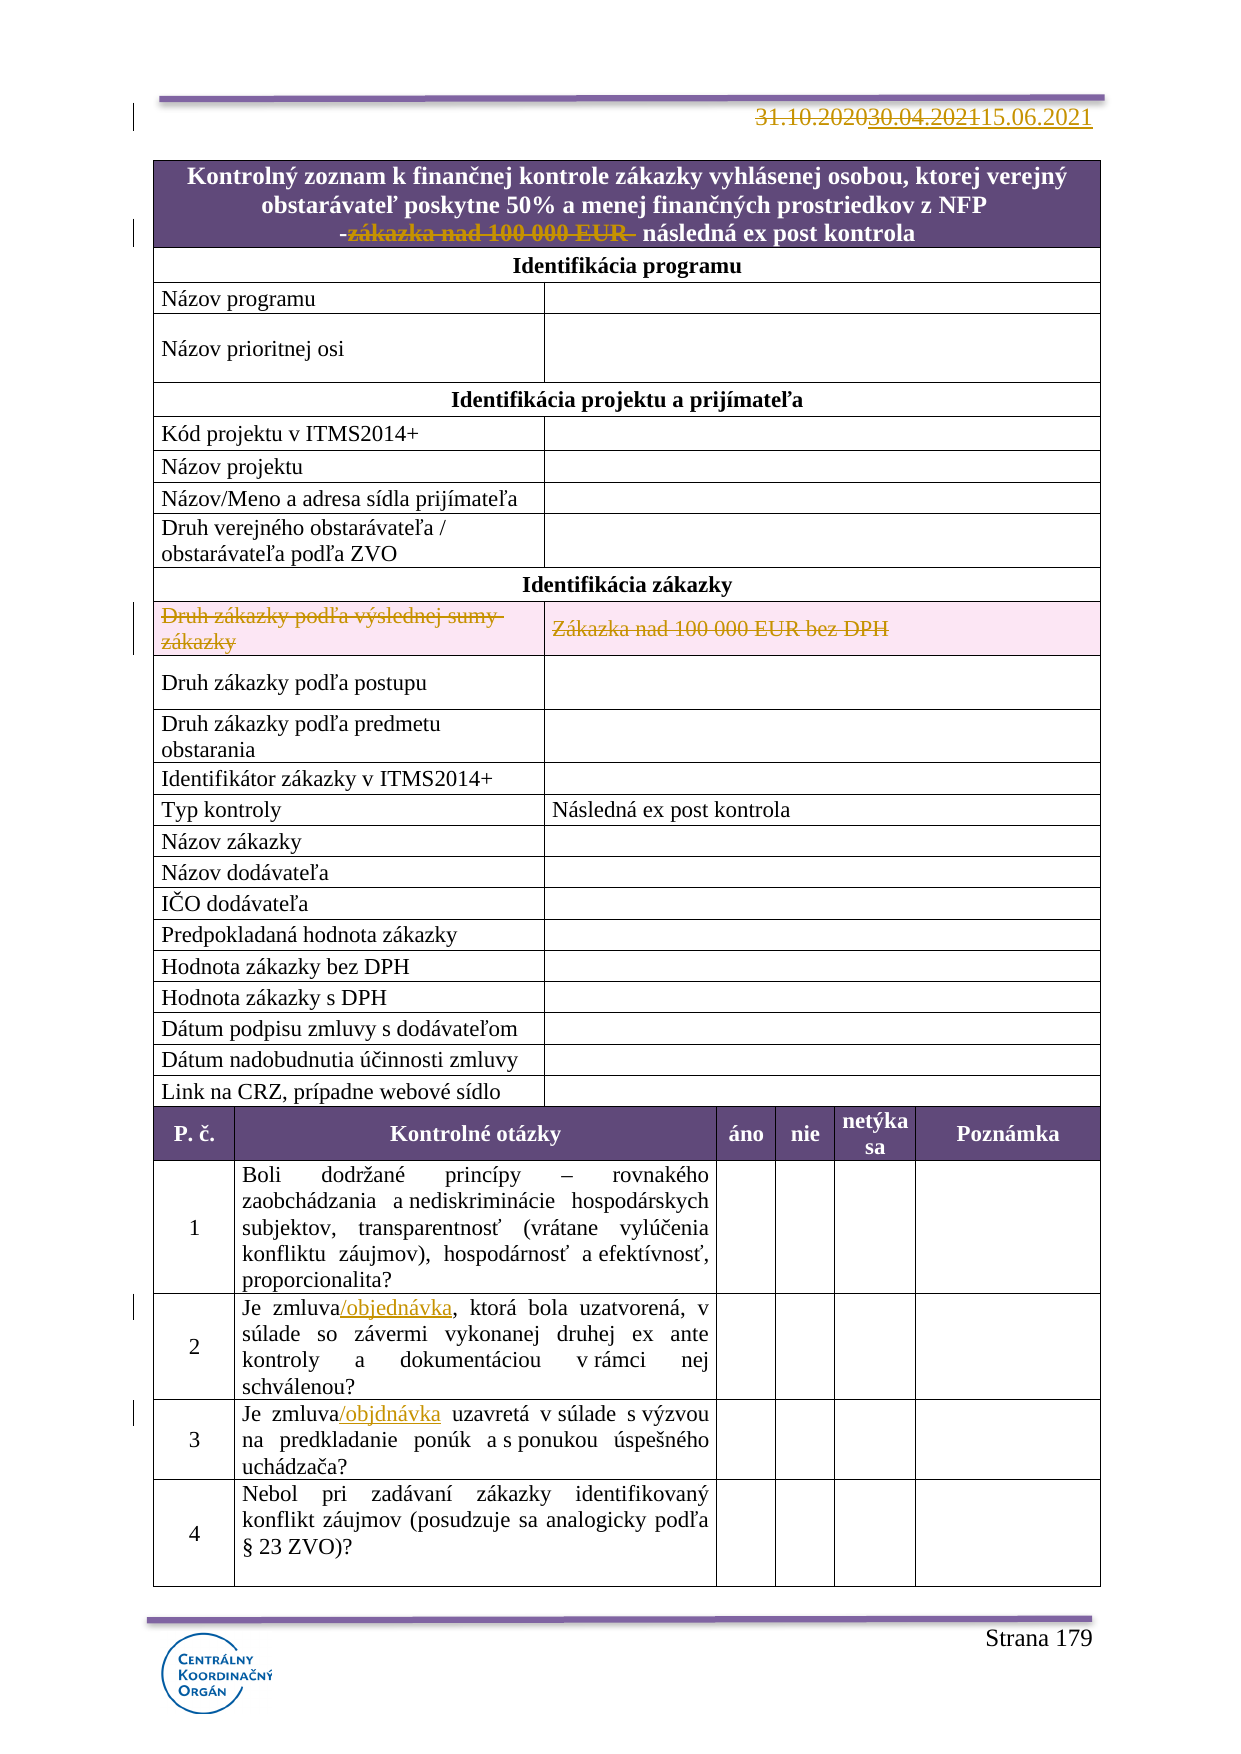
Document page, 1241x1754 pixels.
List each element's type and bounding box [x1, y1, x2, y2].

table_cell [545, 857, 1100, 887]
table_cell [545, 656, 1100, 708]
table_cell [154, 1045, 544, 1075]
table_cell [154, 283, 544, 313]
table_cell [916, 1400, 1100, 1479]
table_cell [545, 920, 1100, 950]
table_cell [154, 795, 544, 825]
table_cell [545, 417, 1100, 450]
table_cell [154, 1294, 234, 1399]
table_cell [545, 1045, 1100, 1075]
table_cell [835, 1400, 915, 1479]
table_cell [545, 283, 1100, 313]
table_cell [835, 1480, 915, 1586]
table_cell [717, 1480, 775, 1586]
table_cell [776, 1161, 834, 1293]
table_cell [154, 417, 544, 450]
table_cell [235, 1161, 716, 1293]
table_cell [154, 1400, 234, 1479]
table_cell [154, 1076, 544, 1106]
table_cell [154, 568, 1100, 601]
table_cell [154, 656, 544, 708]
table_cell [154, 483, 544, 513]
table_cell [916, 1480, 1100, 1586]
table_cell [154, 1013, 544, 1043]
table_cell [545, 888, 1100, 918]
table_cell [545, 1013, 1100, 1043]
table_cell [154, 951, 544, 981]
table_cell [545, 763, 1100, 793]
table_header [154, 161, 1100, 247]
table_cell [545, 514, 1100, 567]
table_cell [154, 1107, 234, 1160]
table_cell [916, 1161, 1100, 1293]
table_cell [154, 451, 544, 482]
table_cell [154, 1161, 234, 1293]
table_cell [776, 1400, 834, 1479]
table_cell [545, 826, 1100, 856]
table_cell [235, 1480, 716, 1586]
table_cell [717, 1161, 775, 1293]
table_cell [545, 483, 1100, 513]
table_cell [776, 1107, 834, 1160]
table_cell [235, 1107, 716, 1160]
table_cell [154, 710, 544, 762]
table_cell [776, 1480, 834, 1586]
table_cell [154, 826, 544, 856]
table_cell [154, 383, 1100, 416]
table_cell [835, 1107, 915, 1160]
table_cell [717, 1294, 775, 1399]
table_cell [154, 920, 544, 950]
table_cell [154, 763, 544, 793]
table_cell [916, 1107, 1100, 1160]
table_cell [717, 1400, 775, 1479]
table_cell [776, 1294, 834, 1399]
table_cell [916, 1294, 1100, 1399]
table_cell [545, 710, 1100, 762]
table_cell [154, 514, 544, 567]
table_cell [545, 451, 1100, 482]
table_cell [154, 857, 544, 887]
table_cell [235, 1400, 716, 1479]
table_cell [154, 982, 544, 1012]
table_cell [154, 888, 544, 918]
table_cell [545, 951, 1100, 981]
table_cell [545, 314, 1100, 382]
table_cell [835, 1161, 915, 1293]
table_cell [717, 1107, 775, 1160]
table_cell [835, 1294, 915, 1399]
picture [159, 1631, 272, 1713]
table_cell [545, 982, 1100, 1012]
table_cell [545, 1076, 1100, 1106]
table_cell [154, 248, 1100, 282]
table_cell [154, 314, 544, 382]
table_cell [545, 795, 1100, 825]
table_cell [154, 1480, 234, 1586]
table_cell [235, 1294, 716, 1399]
